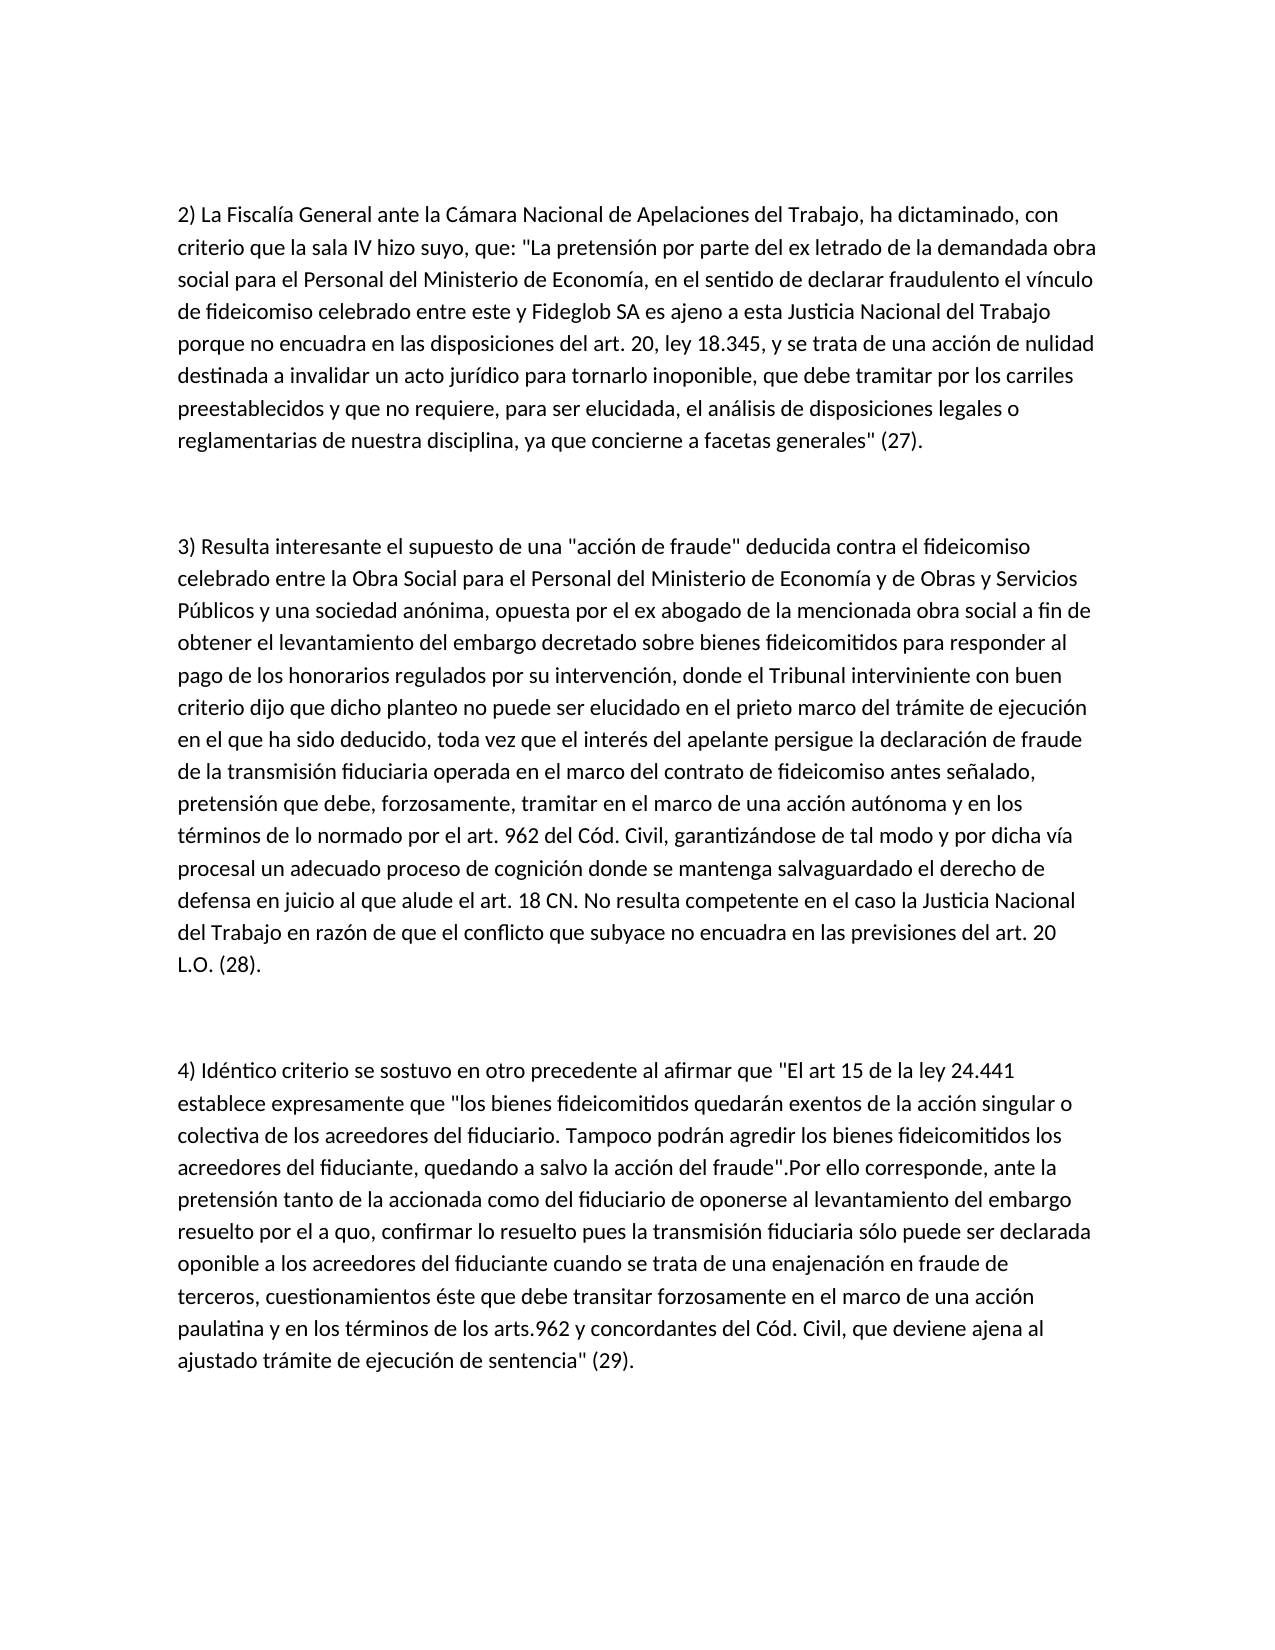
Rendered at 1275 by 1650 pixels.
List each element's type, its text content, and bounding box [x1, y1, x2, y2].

text 3) Resulta interesante el supuesto de una "acción de fraude" deducida contra el fideicomiso celebrado entre la Obra Social para el Personal del Ministerio de Economía y de Obras y Servicios Públicos y una sociedad anónima, opuesta por el ex abogado de la mencionada obra social a fin de obtener el levantamiento del embargo decretado sobre bienes fideicomitidos para responder al pago de los honorarios regulados por su intervención, donde el Tribunal interviniente con buen criterio dijo que dicho planteo no puede ser elucidado en el prieto marco del trámite de ejecución en el que ha sido deducido, toda vez que el interés del apelante persigue la declaración de fraude de la transmisión fiduciaria operada en el marco del contrato de fideicomiso antes señalado, pretensión que debe, forzosamente, tramitar en el marco de una acción autónoma y en los términos de lo normado por el art. 962 del Cód. Civil, garantizándose de tal modo y por dicha vía procesal un adecuado proceso de cognición donde se mantenga salvaguardado el derecho de defensa en juicio al que alude el art. 18 CN. No resulta competente en el caso la Justicia Nacional del Trabajo en razón de que el conflicto que subyace no encuadra en las previsiones del art. 20 L.O. (28). [177, 532, 1098, 978]
text 4) Idéntico criterio se sostuvo en otro precedente al afirmar que "El art 15 de la ley 24.441 establece expresamente que "los bienes fideicomitidos quedarán exentos de la acción singular o colectiva de los acreedores del fiduciario. Tampoco podrán agredir los bienes fideicomitidos los acreedores del fiduciante, quedando a salvo la acción del fraude".Por ello corresponde, ante la pretensión tanto de la accionada como del fiduciario de oponerse al levantamiento del embargo resuelto por el a quo, confirmar lo resuelto pues la transmisión fiduciaria sólo puede ser declarada oponible a los acreedores del fiduciante cuando se trata de una enajenación en fraude de terceros, cuestionamientos éste que debe transitar forzosamente en el marco de una acción paulatina y en los términos de los arts.962 y concordantes del Cód. Civil, que deviene ajena al ajustado trámite de ejecución de sentencia" (29). [177, 1056, 1098, 1374]
text 2) La Fiscalía General ante la Cámara Nacional de Apelaciones del Trabajo, ha dictaminado, con criterio que la sala IV hizo suyo, que: "La pretensión por parte del ex letrado de la demandada obra social para el Personal del Ministerio de Economía, en el sentido de declarar fraudulento el vínculo de fideicomiso celebrado entre este y Fideglob SA es ajeno a esta Justicia Nacional del Trabajo porque no encuadra en las disposiciones del art. 20, ley 18.345, y se trata de una acción de nulidad destinada a invalidar un acto jurídico para tornarlo inoponible, que debe tramitar por los carriles preestablecidos y que no requiere, para ser elucidada, el análisis de disposiciones legales o reglamentarias de nuestra disciplina, ya que concierne a facetas generales" (27). [177, 201, 1098, 454]
